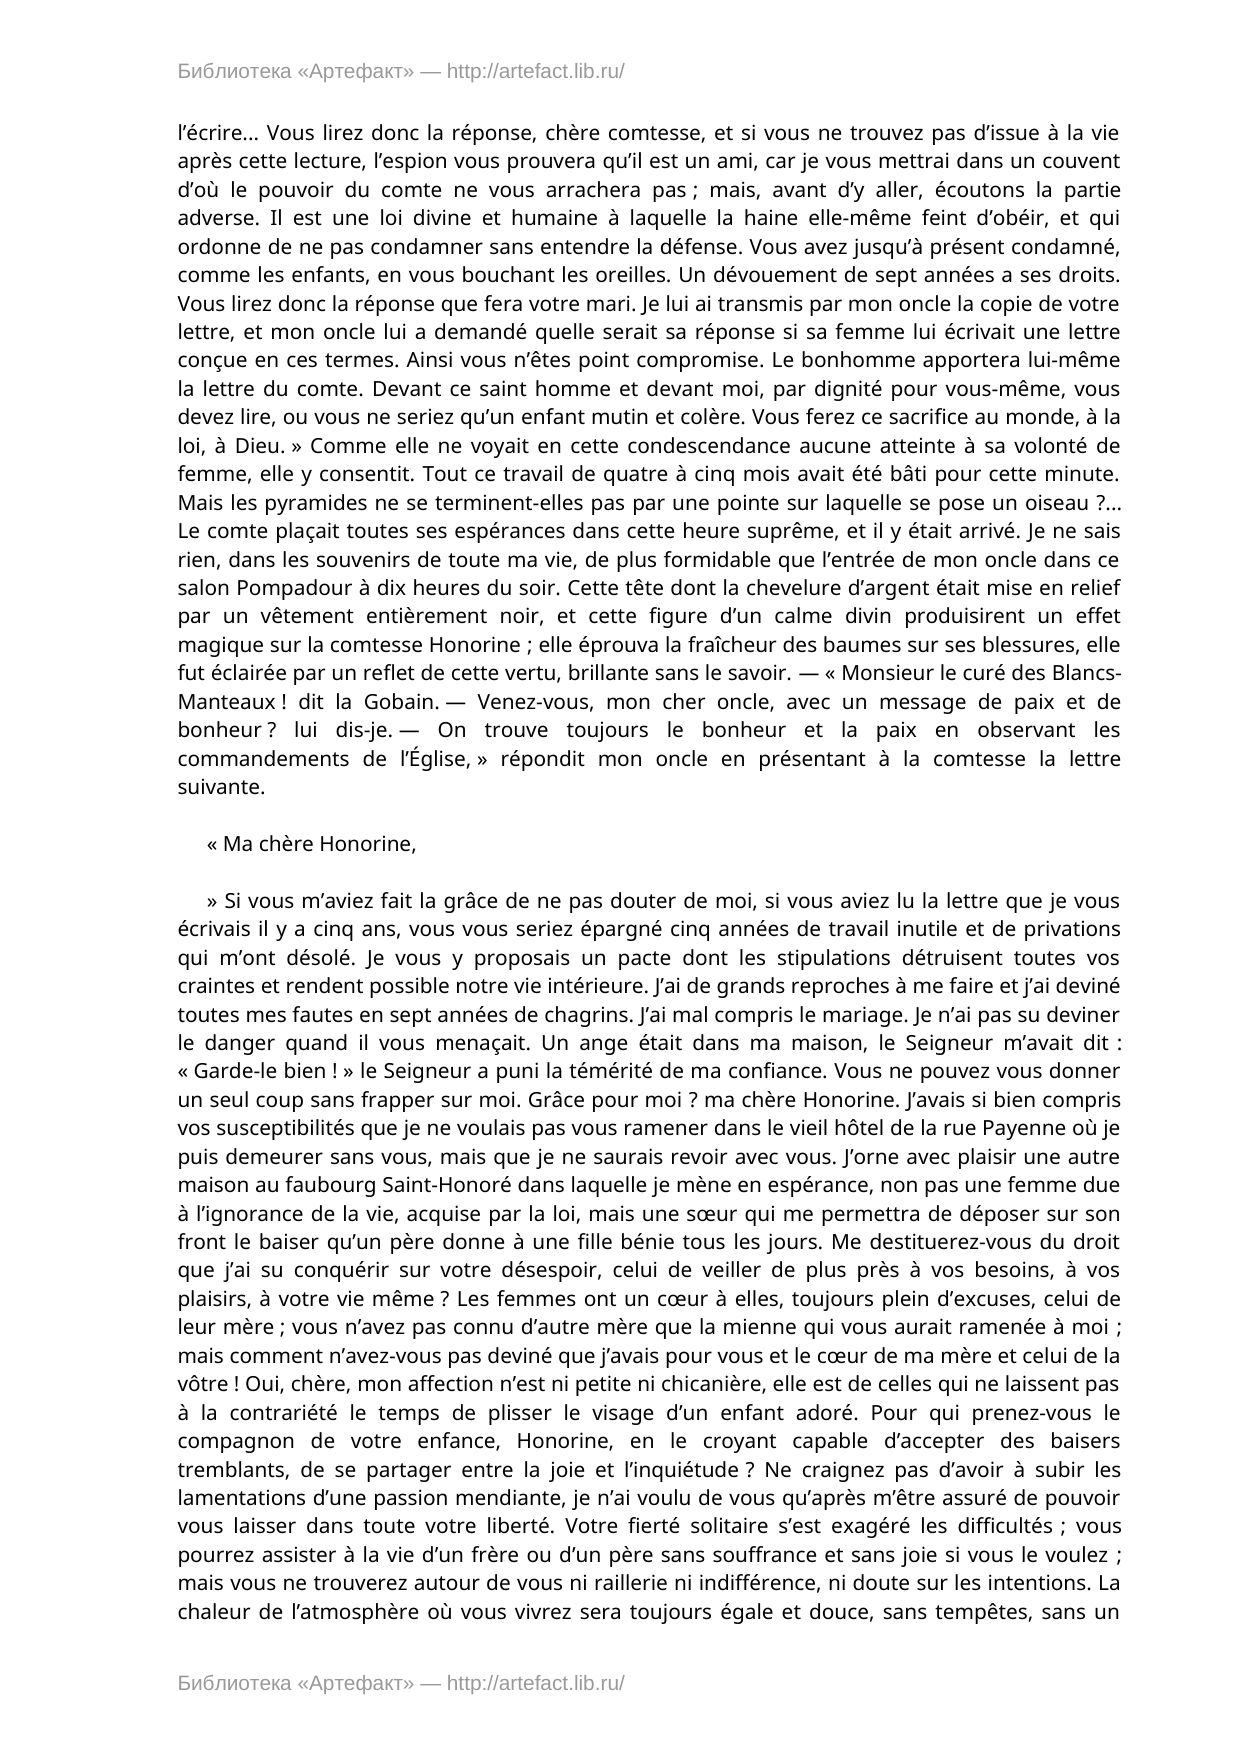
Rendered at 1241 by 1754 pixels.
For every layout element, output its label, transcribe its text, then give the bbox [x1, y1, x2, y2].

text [177, 118, 1122, 801]
text « Ma chère Honorine, [177, 829, 1122, 857]
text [177, 886, 1122, 1625]
